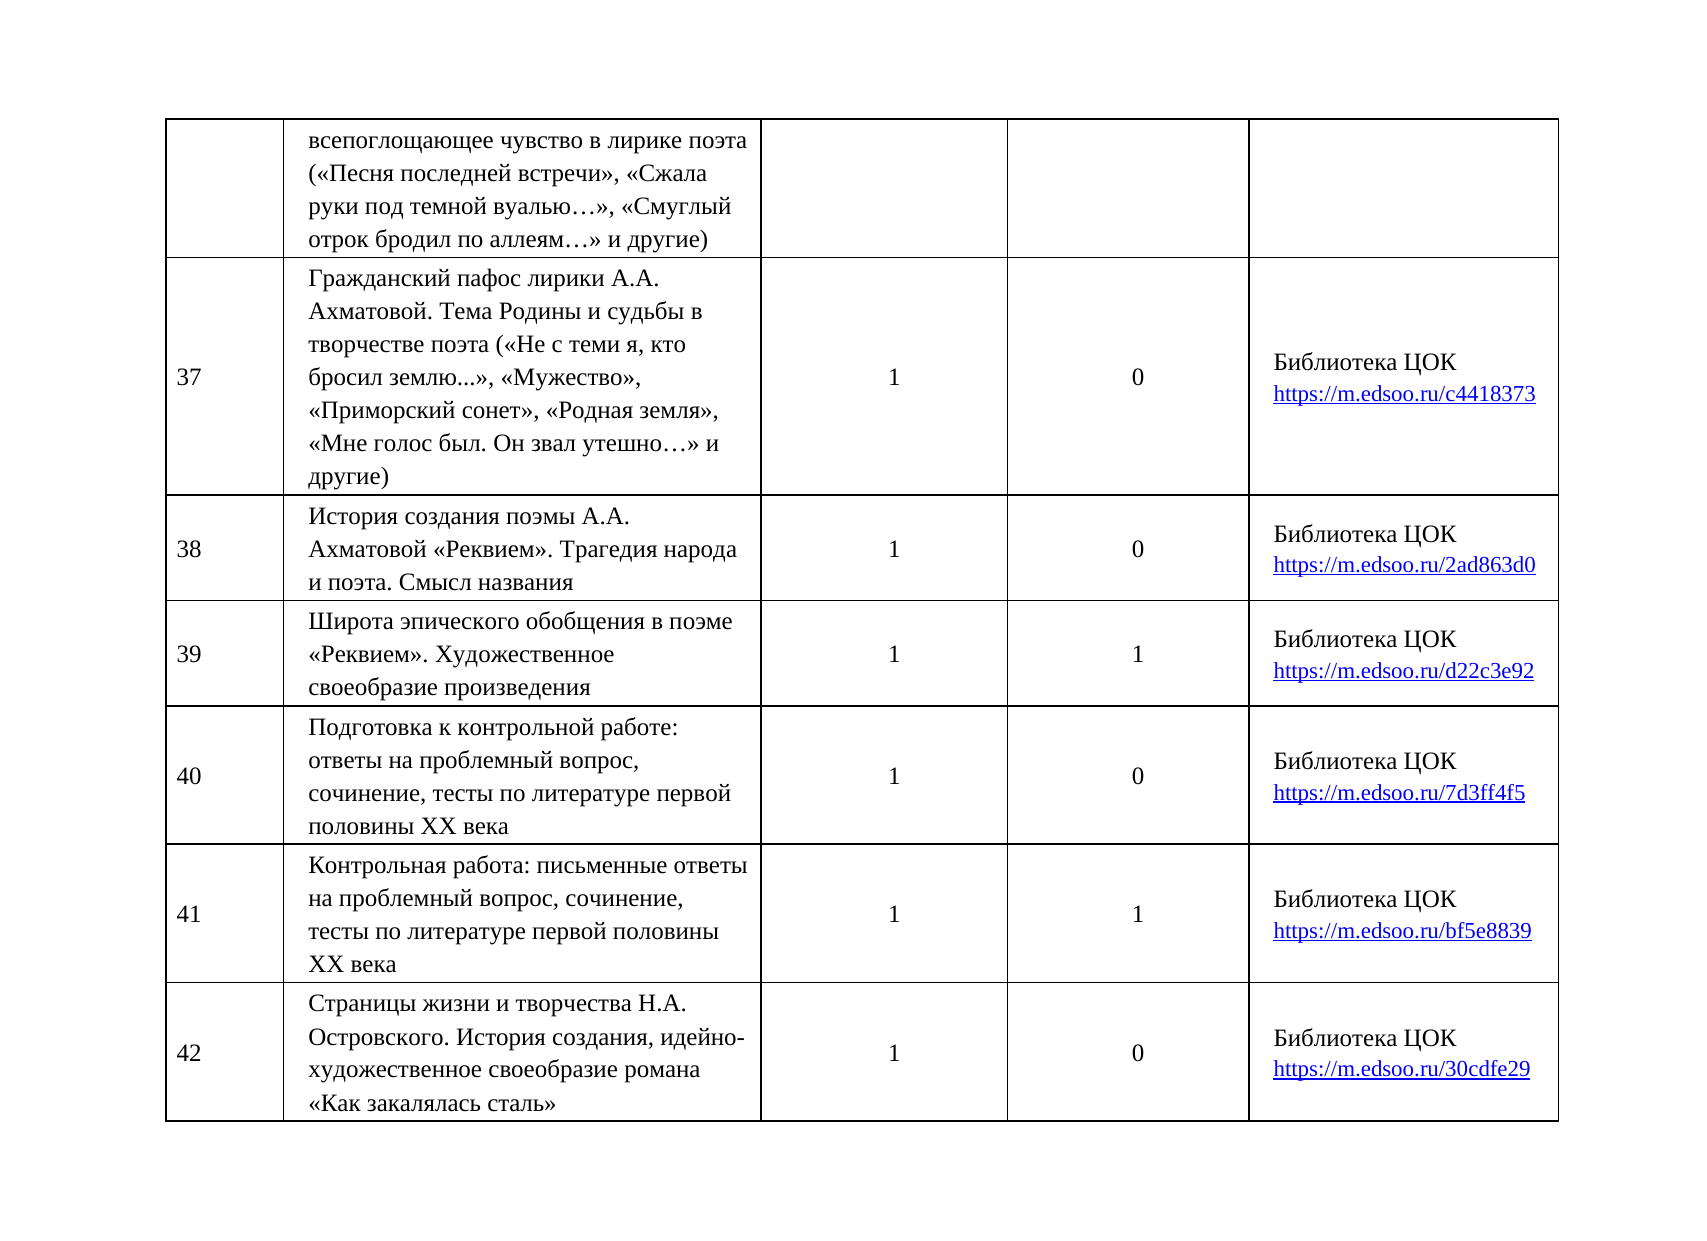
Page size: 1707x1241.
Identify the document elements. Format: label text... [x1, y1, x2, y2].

table_cell 1 [762, 845, 1007, 982]
table_cell 40 [167, 707, 283, 843]
table_cell 1 [762, 983, 1007, 1120]
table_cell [1250, 120, 1558, 257]
table_cell Библиотека ЦОК https://m.edsoo.ru/d22c3e92 [1250, 601, 1558, 705]
table_cell 0 [1008, 496, 1248, 599]
table_cell 0 [1008, 983, 1248, 1120]
table_cell Контрольная работа: письменные ответы на проблемный вопрос, сочинение, тесты по литературе первой половины ХХ века [284, 845, 760, 982]
table_cell 1 [762, 707, 1007, 843]
table_cell 39 [167, 601, 283, 705]
table_cell Страницы жизни и творчества Н.А. Островского. История создания, идейно-художественное своеобразие романа «Как закалялась сталь» [284, 983, 760, 1120]
table_cell 38 [167, 496, 283, 599]
table_cell 0 [1008, 707, 1248, 843]
table_cell История создания поэмы А.А. Ахматовой «Реквием». Трагедия народа и поэта. Смысл названия [284, 496, 760, 599]
table_cell 0 [1008, 120, 1248, 257]
table_cell 36 [167, 120, 283, 257]
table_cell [284, 120, 760, 257]
table_cell 37 [167, 258, 283, 494]
table_cell 0 [1008, 258, 1248, 494]
table_cell 1 [762, 496, 1007, 599]
table_cell Широта эпического обобщения в поэме «Реквием». Художественное своеобразие произведения [284, 601, 760, 705]
table_cell Библиотека ЦОК https://m.edsoo.ru/c4418373 [1250, 258, 1558, 494]
table_cell Библиотека ЦОК https://m.edsoo.ru/7d3ff4f5 [1250, 707, 1558, 843]
table_cell 41 [167, 845, 283, 982]
table_cell 1 [762, 120, 1007, 257]
table_cell Библиотека ЦОК https://m.edsoo.ru/2ad863d0 [1250, 496, 1558, 599]
table_cell Гражданский пафос лирики А.А. Ахматовой. Тема Родины и судьбы в творчестве поэта («Не с теми я, кто бросил землю...», «Мужество», «Приморский сонет», «Родная земля», «Мне голос был. Он звал утешно…» и другие) [284, 258, 760, 494]
table_cell Подготовка к контрольной работе: ответы на проблемный вопрос, сочинение, тесты по литературе первой половины ХХ века [284, 707, 760, 843]
table_cell 42 [167, 983, 283, 1120]
table_cell Библиотека ЦОК https://m.edsoo.ru/bf5e8839 [1250, 845, 1558, 982]
table_cell 1 [1008, 601, 1248, 705]
table_cell 1 [762, 601, 1007, 705]
table_cell 1 [762, 258, 1007, 494]
table_cell Библиотека ЦОК https://m.edsoo.ru/30cdfe29 [1250, 983, 1558, 1120]
table_cell 1 [1008, 845, 1248, 982]
